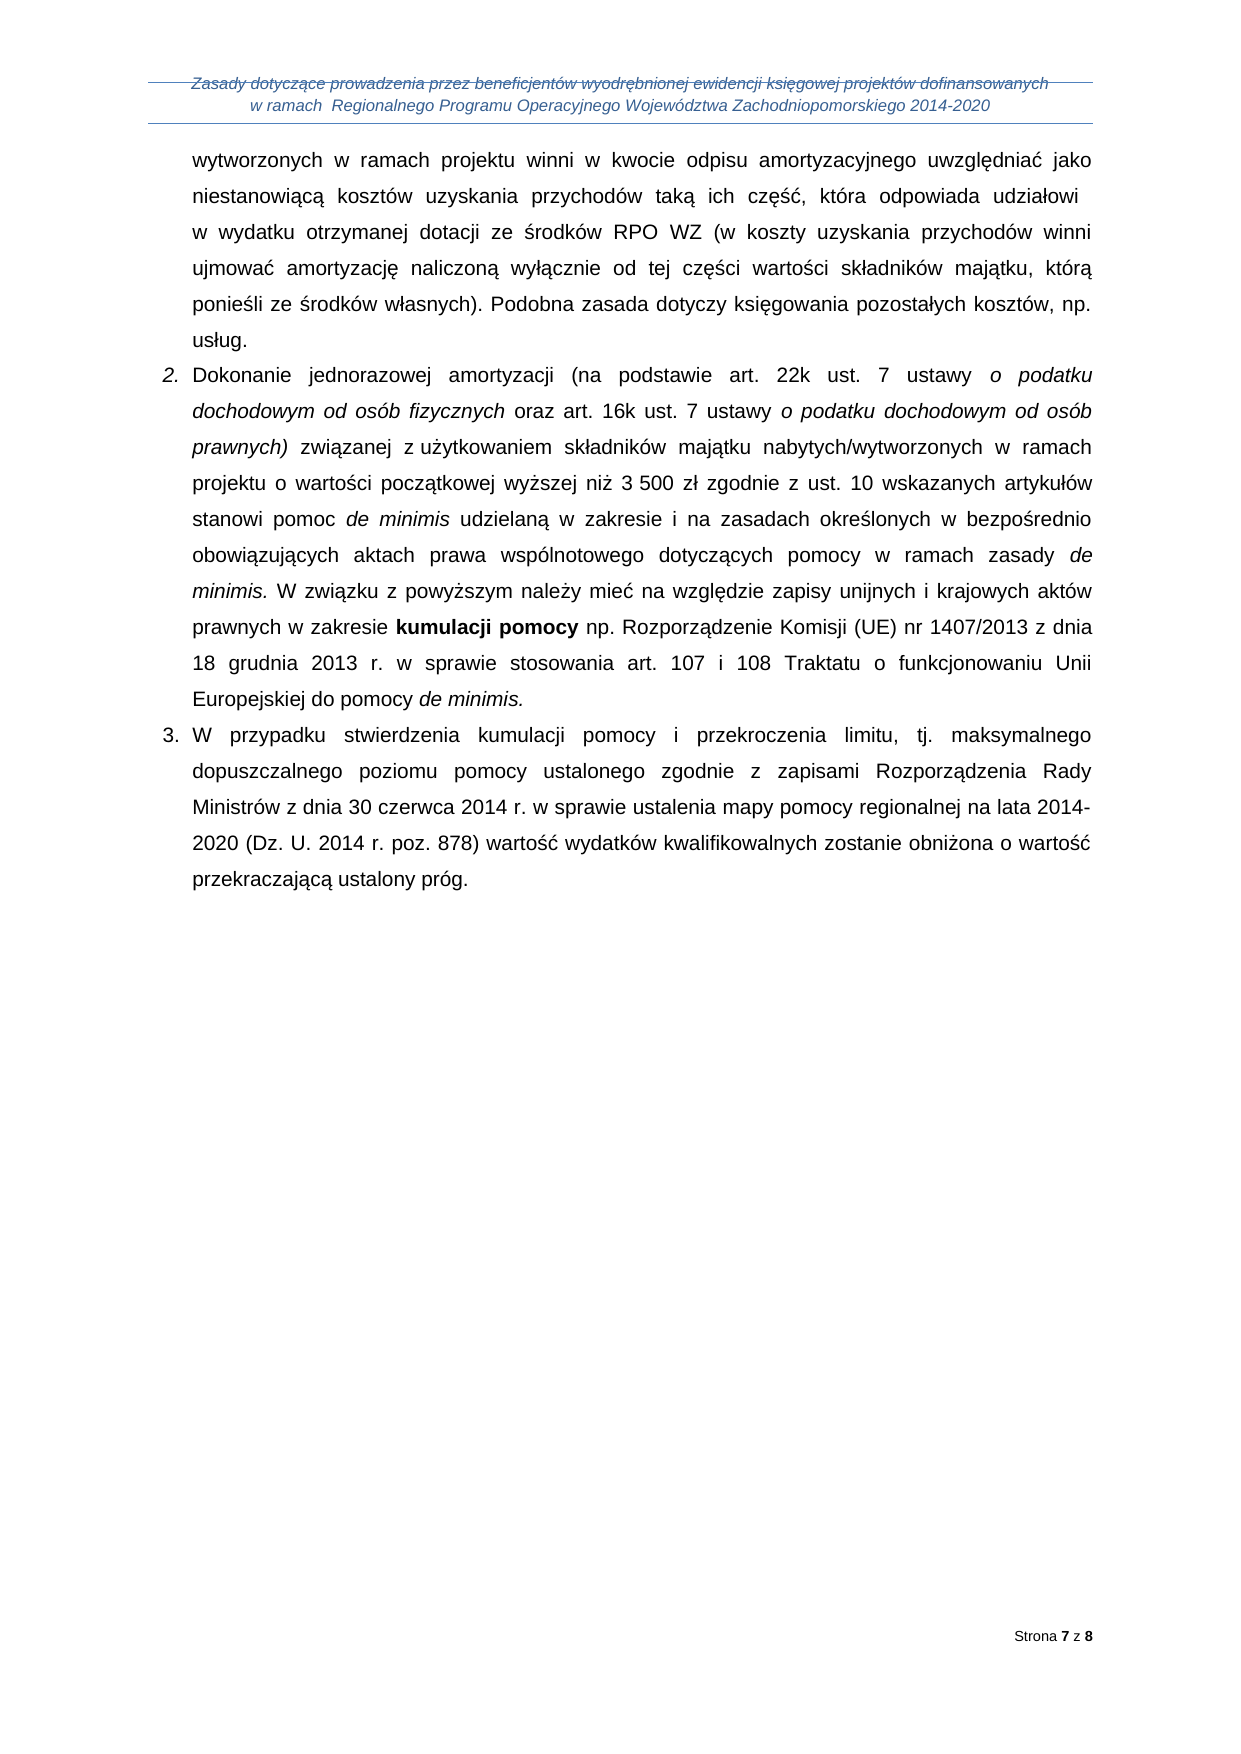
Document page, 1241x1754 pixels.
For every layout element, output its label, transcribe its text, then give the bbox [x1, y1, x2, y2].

list W przypadku stwierdzenia kumulacji pomocy i przekroczenia limitu, tj. maksymalnego dopuszczalnego poziomu pomocy ustalonego zgodnie z zapisami Rozporządzenia Rady Ministrów z dnia 30 czerwca 2014 r. w sprawie ustalenia mapy pomocy regionalnej na lata 2014-2020 (Dz. U. 2014 r. poz. 878) wartość wydatków kwalifikowalnych zostanie obniżona o wartość przekraczającą ustalony próg. [162, 723, 1093, 890]
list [162, 148, 1093, 351]
list Dokonanie jednorazowej amortyzacji (na podstawie art. 22k ust. 7 ustawy o podatku dochodowym od osób fizycznych oraz art. 16k ust. 7 ustawy o podatku dochodowym od osób prawnych) związanej z użytkowaniem składników majątku nabytych/wytworzonych w ramach projektu o wartości początkowej wyższej niż 3 500 zł zgodnie z ust. 10 wskazanych artykułów stanowi pomoc de minimis udzielaną w zakresie i na zasadach określonych w bezpośrednio obowiązujących aktach prawa wspólnotowego dotyczących pomocy w ramach zasady de minimis. W związku z powyższym należy mieć na względzie zapisy unijnych i krajowych aktów prawnych w zakresie kumulacji pomocy np. Rozporządzenie Komisji (UE) nr 1407/2013 z dnia 18 grudnia 2013 r. w sprawie stosowania art. 107 i 108 Traktatu o funkcjonowaniu Unii Europejskiej do pomocy de minimis. [162, 363, 1093, 711]
